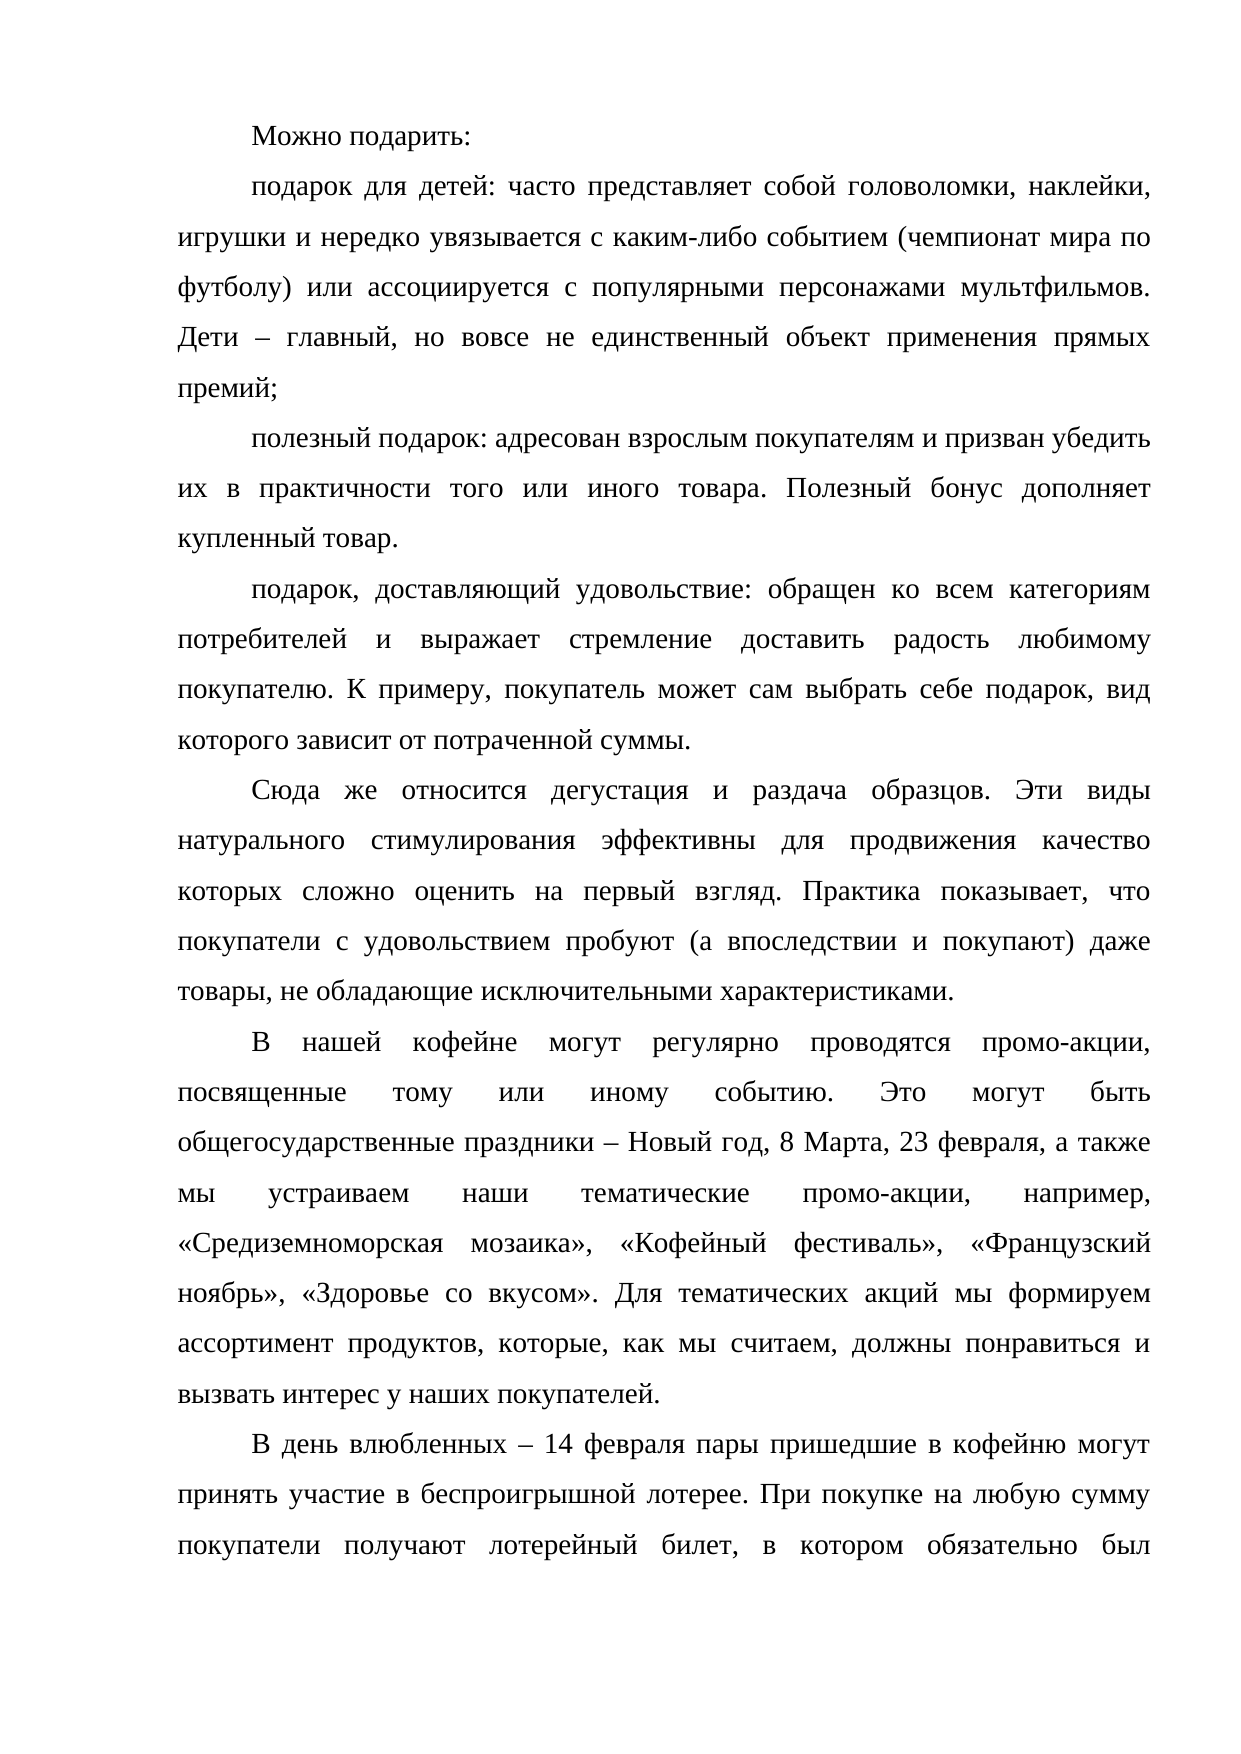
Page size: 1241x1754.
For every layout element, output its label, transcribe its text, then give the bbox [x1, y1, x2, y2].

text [177, 1426, 1152, 1560]
text Сюда же относится дегустация и раздача образцов. Эти виды натурального стимулирования эффективны для продвижения качество которых сложно оценить на первый взгляд. Практика показывает, что покупатели с удовольствием пробуют (а впоследствии и покупают) даже товары, не обладающие исключительными характеристиками. [177, 772, 1152, 1007]
text подарок, доставляющий удовольствие: обращен ко всем категориям потребителей и выражает стремление доставить радость любимому покупателю. К примеру, покупатель может сам выбрать себе подарок, вид которого зависит от потраченной суммы. [177, 571, 1152, 755]
text полезный подарок: адресован взрослым покупателям и призван убедить их в практичности того или иного товара. Полезный бонус дополняет купленный товар. [177, 420, 1152, 554]
text В нашей кофейне могут регулярно проводятся промо-акции, посвященные тому или иному событию. Это могут быть общегосударственные праздники – Новый год, 8 Марта, 23 февраля, а также мы устраиваем наши тематические промо-акции, например, «Средиземноморская мозаика», «Кофейный фестиваль», «Французский ноябрь», «Здоровье со вкусом». Для тематических акций мы формируем ассортимент продуктов, которые, как мы считаем, должны понравиться и вызвать интерес у наших покупателей. [177, 1024, 1152, 1409]
text Можно подарить: [177, 118, 1152, 152]
text подарок для детей: часто представляет собой головоломки, наклейки, игрушки и нередко увязывается с каким-либо событием (чемпионат мира по футболу) или ассоциируется с популярными персонажами мультфильмов. Дети – главный, но вовсе не единственный объект применения прямых премий; [177, 168, 1152, 403]
